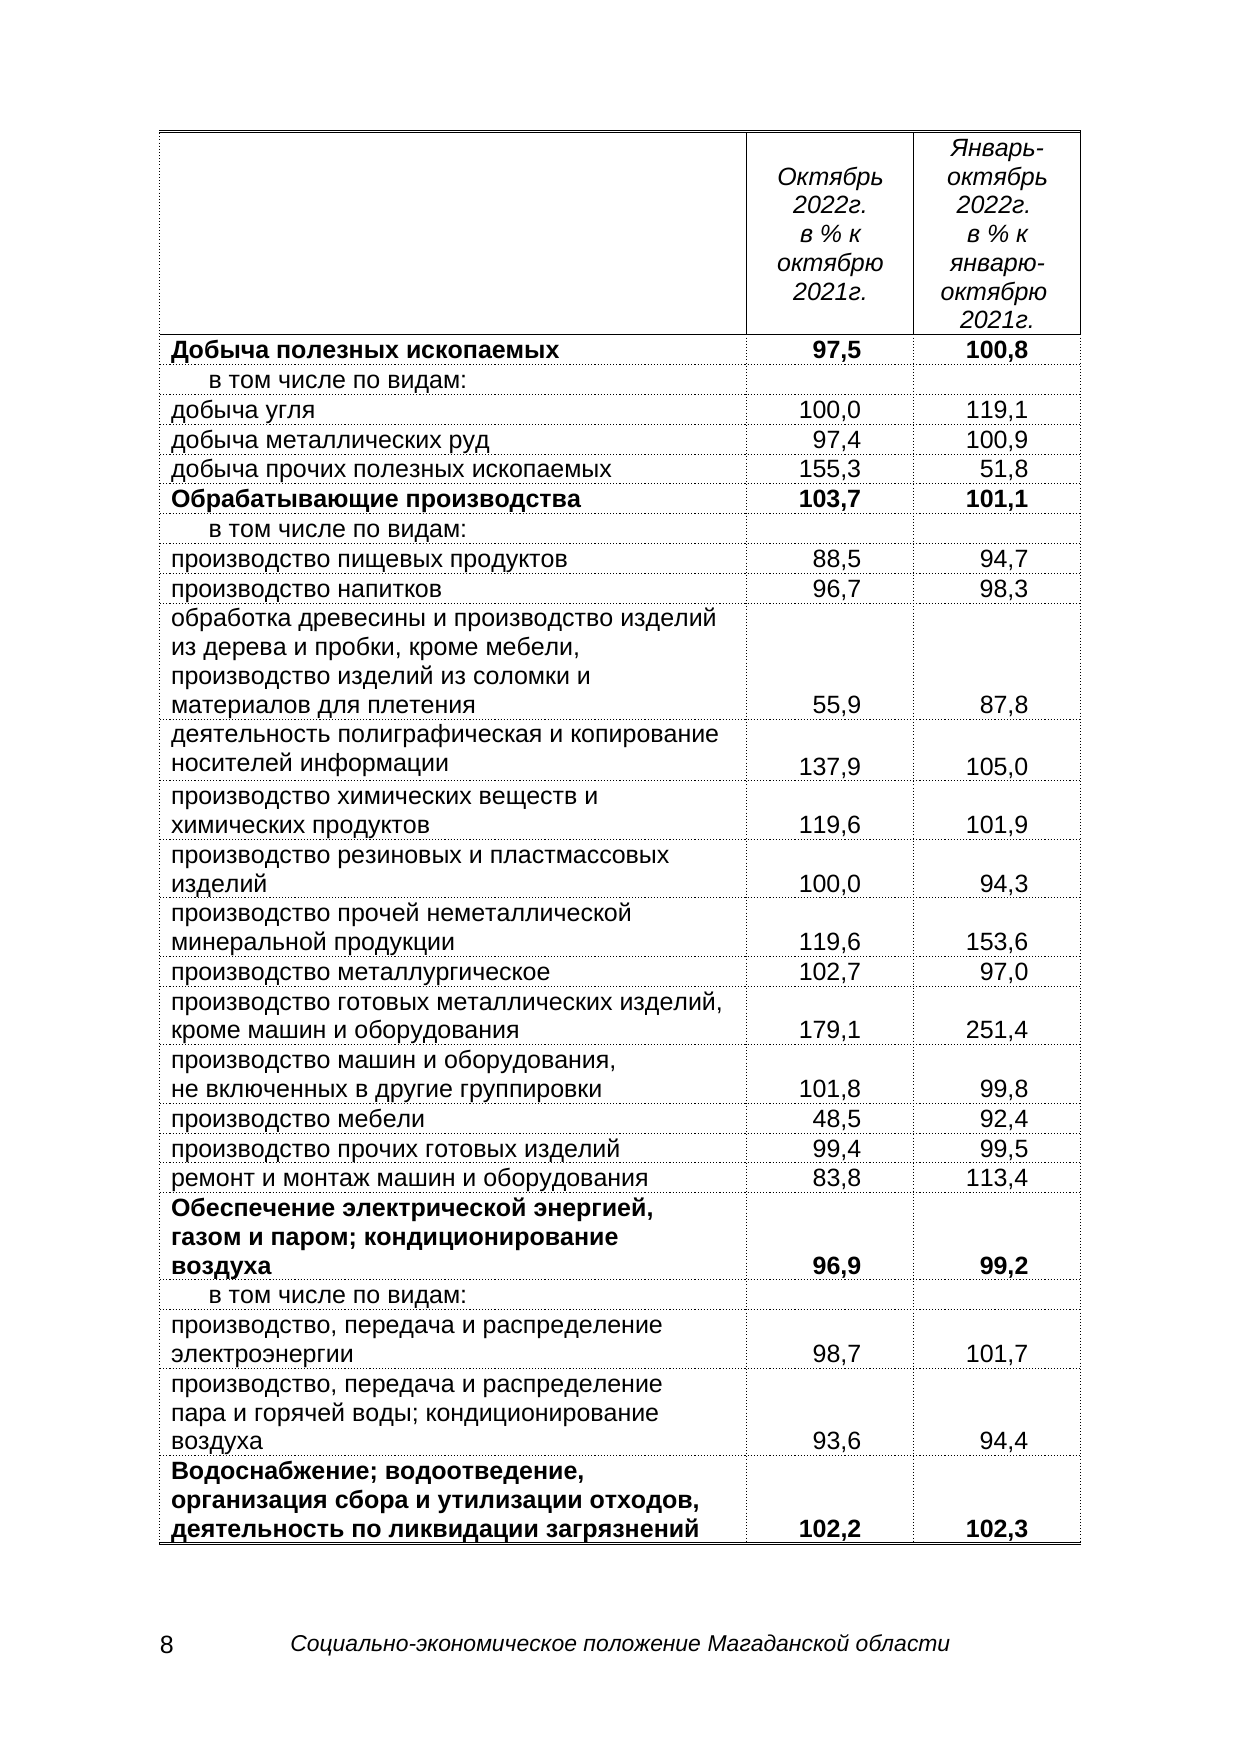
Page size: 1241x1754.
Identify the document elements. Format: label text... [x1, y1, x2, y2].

table_cell добыча угля [160, 394, 747, 424]
table_cell производство напитков [160, 573, 747, 602]
table_cell [914, 513, 1081, 543]
table_cell [747, 1279, 914, 1309]
table_cell 119,6 [747, 897, 914, 956]
table_cell 100,9 [914, 424, 1081, 453]
table_cell 96,7 [747, 573, 914, 602]
table_cell Добыча полезных ископаемых [160, 335, 747, 364]
table_cell производство, передача и распределение электроэнергии [160, 1309, 747, 1368]
table_cell [747, 364, 914, 394]
table_cell 97,0 [914, 956, 1081, 986]
table_cell Обеспечение электрической энергией, газом и паром; кондиционирование воздуха [160, 1192, 747, 1279]
table_cell производство пищевых продуктов [160, 543, 747, 573]
table_cell 98,3 [914, 573, 1081, 602]
table_cell 105,0 [914, 719, 1081, 780]
table_cell [914, 364, 1081, 394]
table_cell Обрабатывающие производства [160, 483, 747, 513]
table_cell 99,8 [914, 1044, 1081, 1103]
table_cell 137,9 [747, 719, 914, 780]
table_cell 96,9 [747, 1192, 914, 1279]
table_cell в том числе по видам: [160, 1279, 747, 1309]
table_cell 113,4 [914, 1162, 1081, 1192]
table_cell добыча металлических руд [160, 424, 747, 453]
table_cell 103,7 [747, 483, 914, 513]
table_cell 83,8 [747, 1162, 914, 1192]
table_cell 155,3 [747, 454, 914, 483]
table_cell 51,8 [914, 454, 1081, 483]
table_cell производство машин и оборудования, не включенных в другие группировки [160, 1044, 747, 1103]
table_cell 100,0 [747, 839, 914, 897]
table_cell производство резиновых и пластмассовых изделий [160, 839, 747, 897]
table_cell ремонт и монтаж машин и оборудования [160, 1162, 747, 1192]
table_cell 92,4 [914, 1103, 1081, 1132]
table_cell [914, 1279, 1081, 1309]
table_cell 98,7 [747, 1309, 914, 1368]
table_cell 101,1 [914, 483, 1081, 513]
table_cell 251,4 [914, 986, 1081, 1044]
table_cell [747, 513, 914, 543]
table_cell 88,5 [747, 543, 914, 573]
table_cell Водоснабжение; водоотведение, организация сбора и утилизации отходов, деятельность по ликвидации загрязнений [160, 1455, 747, 1542]
table_cell 48,5 [747, 1103, 914, 1132]
table_cell 100,8 [914, 335, 1081, 364]
table_cell в том числе по видам: [160, 364, 747, 394]
table_header [160, 133, 746, 334]
table_cell 55,9 [747, 603, 914, 718]
table_cell 97,4 [747, 424, 914, 453]
table_cell 102,3 [914, 1455, 1081, 1542]
table_cell деятельность полиграфическая и копирование носителей информации [160, 719, 747, 780]
table_header Октябрь 2022г. в % к октябрю 2021г. [747, 133, 913, 334]
table_cell добыча прочих полезных ископаемых [160, 454, 747, 483]
table_cell 100,0 [747, 394, 914, 424]
table_cell 94,3 [914, 839, 1081, 897]
table_cell обработка древесины и производство изделий из дерева и пробки, кроме мебели, производство изделий из соломки и материалов для плетения [160, 603, 747, 718]
table_cell производство металлургическое [160, 956, 747, 986]
table_cell 101,8 [747, 1044, 914, 1103]
table_cell 94,7 [914, 543, 1081, 573]
table_cell 99,4 [747, 1133, 914, 1162]
table_cell 101,7 [914, 1309, 1081, 1368]
table_cell производство химических веществ и химических продуктов [160, 780, 747, 839]
table_cell 93,6 [747, 1368, 914, 1455]
table_header Январь-октябрь 2022г. в % к январю-октябрю 2021г. [914, 133, 1080, 334]
table_cell 97,5 [747, 335, 914, 364]
table_cell производство мебели [160, 1103, 747, 1132]
table_cell 94,4 [914, 1368, 1081, 1455]
table_cell производство готовых металлических изделий, кроме машин и оборудования [160, 986, 747, 1044]
table_cell производство, передача и распределение пара и горячей воды; кондиционирование воздуха [160, 1368, 747, 1455]
table_cell 101,9 [914, 780, 1081, 839]
table_cell 119,1 [914, 394, 1081, 424]
table_cell 179,1 [747, 986, 914, 1044]
table_cell 102,2 [747, 1455, 914, 1542]
table_cell в том числе по видам: [160, 513, 747, 543]
table_cell производство прочей неметаллической минеральной продукции [160, 897, 747, 956]
table_cell 99,5 [914, 1133, 1081, 1162]
table_cell 99,2 [914, 1192, 1081, 1279]
table_cell 153,6 [914, 897, 1081, 956]
table_cell 102,7 [747, 956, 914, 986]
table_cell производство прочих готовых изделий [160, 1133, 747, 1162]
table_cell 119,6 [747, 780, 914, 839]
table_cell 87,8 [914, 603, 1081, 718]
